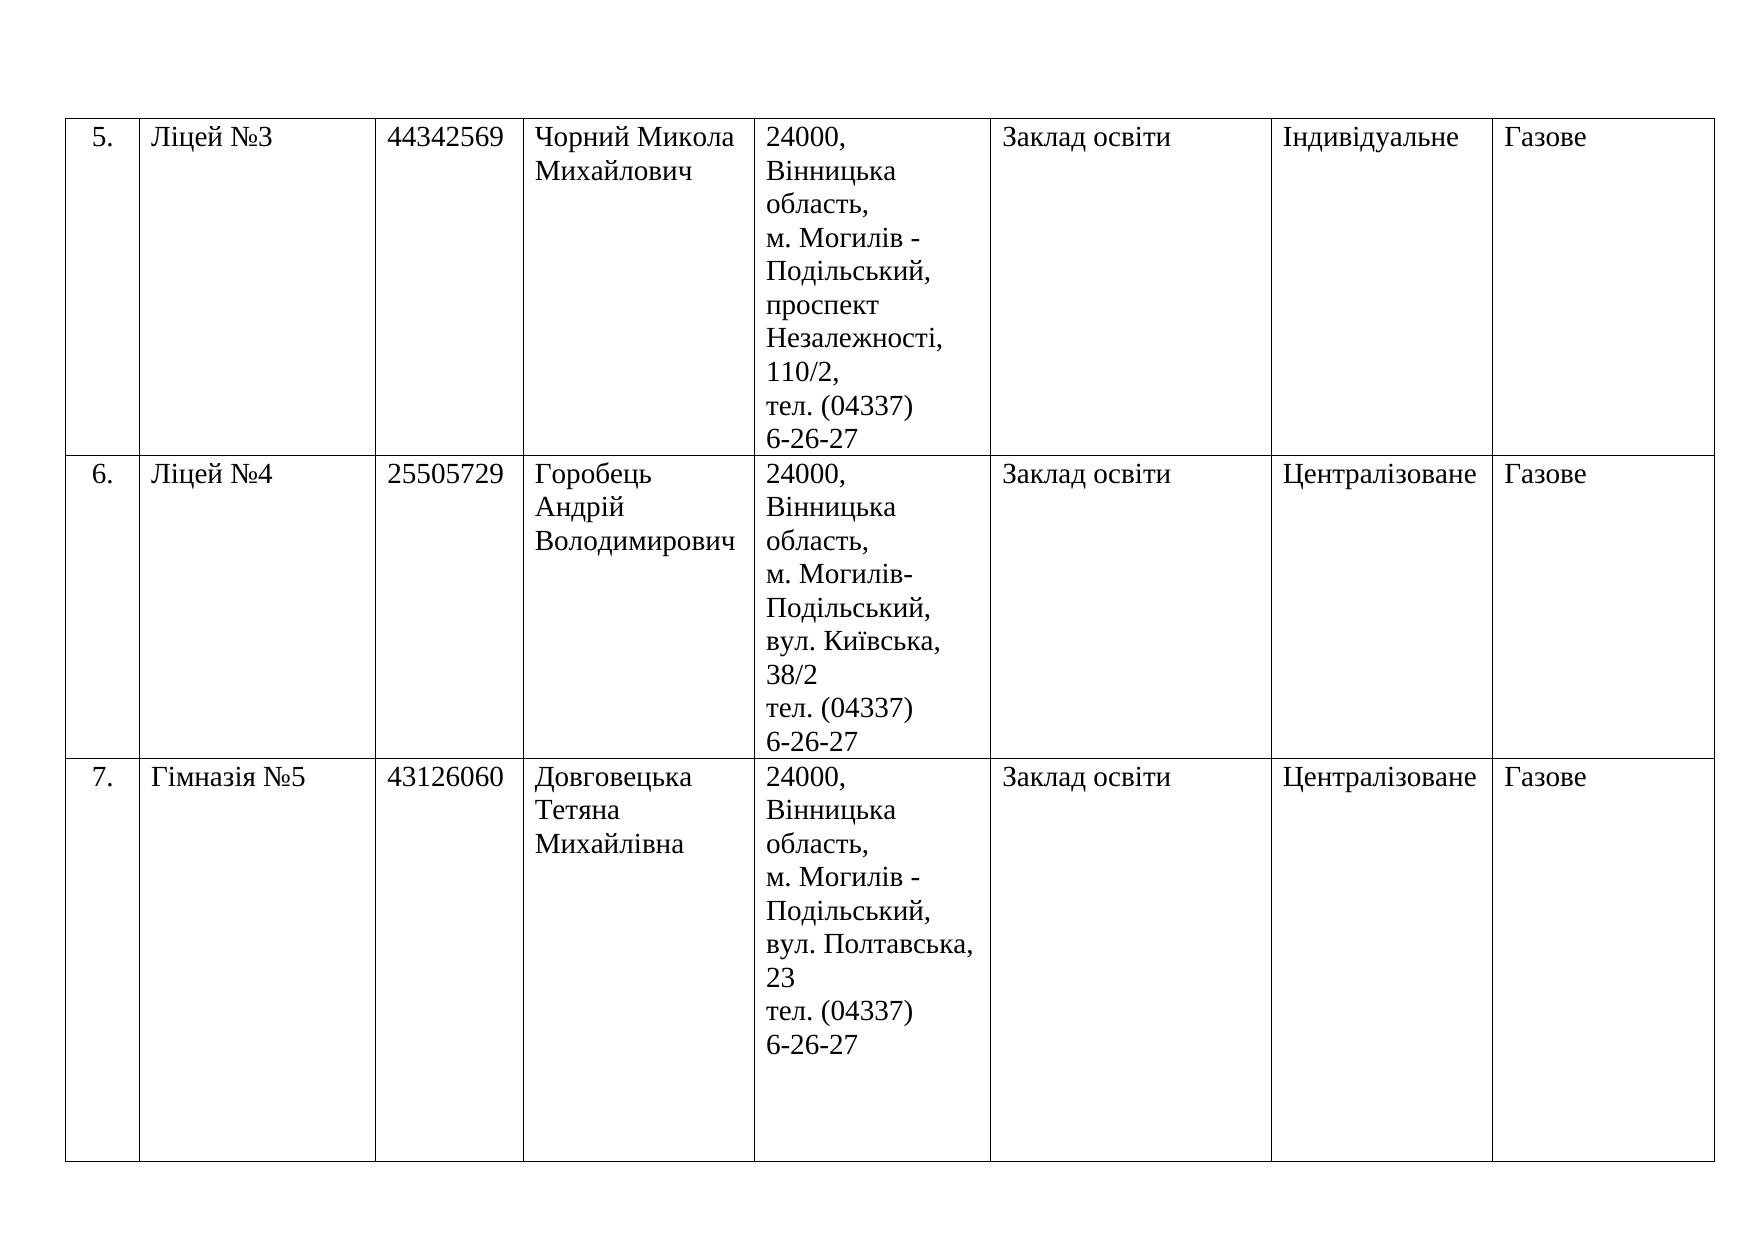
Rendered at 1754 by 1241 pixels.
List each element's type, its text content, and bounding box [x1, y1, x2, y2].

table_cell 24000, Вінницька область, м. Могилів - Подільський, проспект Незалежності, 110/2, тел. (04337) 6-26-27 [755, 119, 990, 455]
table_cell 25505729 [376, 456, 523, 758]
table_cell 24000, Вінницька область, м. Могилів - Подільський, вул. Полтавська, 23 тел. (04337) 6-26-27 [755, 759, 990, 1161]
table_cell 24000, Вінницька область, м. Могилів-Подільський, вул. Київська, 38/2 тел. (04337) 6-26-27 [755, 456, 990, 758]
table_cell Заклад освіти [991, 119, 1271, 455]
table_cell Централізоване [1272, 759, 1492, 1161]
table_cell Заклад освіти [991, 456, 1271, 758]
table_cell 44342569 [376, 119, 523, 455]
table_cell Горобець Андрій Володимирович [524, 456, 754, 758]
table_cell 5. [66, 119, 139, 455]
table_cell 7. [66, 759, 139, 1161]
table_cell Заклад освіти [991, 759, 1271, 1161]
table_cell Гімназія №5 [140, 759, 375, 1161]
table_cell Ліцей №4 [140, 456, 375, 758]
table_cell Газове [1493, 456, 1714, 758]
table_cell Чорний Микола Михайлович [524, 119, 754, 455]
table_cell Індивідуальне [1272, 119, 1492, 455]
table_cell Газове [1493, 119, 1714, 455]
table_cell Довговецька Тетяна Михайлівна [524, 759, 754, 1161]
table_cell 6. [66, 456, 139, 758]
table_cell Ліцей №3 [140, 119, 375, 455]
table_cell 43126060 [376, 759, 523, 1161]
table_cell Газове [1493, 759, 1714, 1161]
table_cell Централізоване [1272, 456, 1492, 758]
